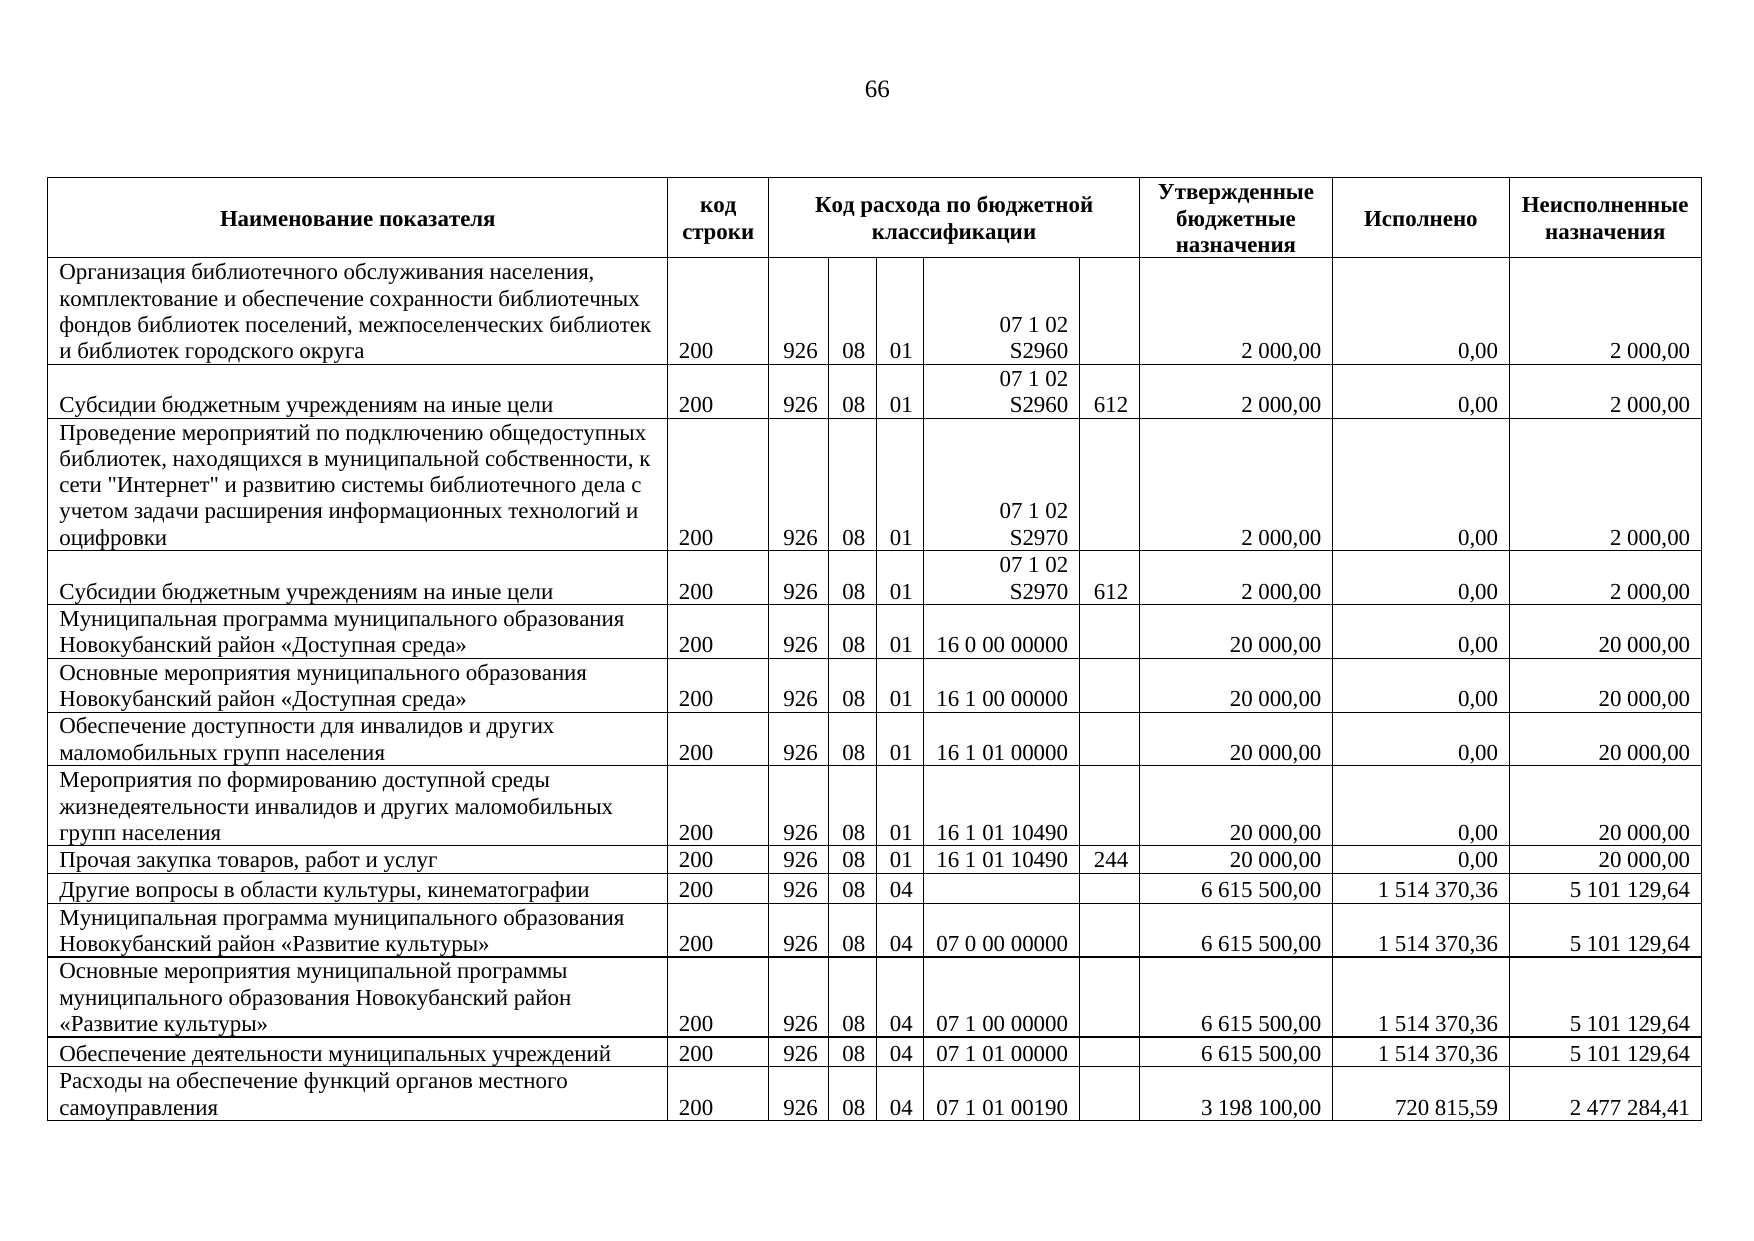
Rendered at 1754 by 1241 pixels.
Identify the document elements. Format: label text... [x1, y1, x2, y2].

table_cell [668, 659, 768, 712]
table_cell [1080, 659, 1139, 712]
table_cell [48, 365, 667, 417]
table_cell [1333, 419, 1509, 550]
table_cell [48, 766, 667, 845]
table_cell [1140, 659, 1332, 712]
table_header Код расхода по бюджетной классификации [769, 178, 1139, 257]
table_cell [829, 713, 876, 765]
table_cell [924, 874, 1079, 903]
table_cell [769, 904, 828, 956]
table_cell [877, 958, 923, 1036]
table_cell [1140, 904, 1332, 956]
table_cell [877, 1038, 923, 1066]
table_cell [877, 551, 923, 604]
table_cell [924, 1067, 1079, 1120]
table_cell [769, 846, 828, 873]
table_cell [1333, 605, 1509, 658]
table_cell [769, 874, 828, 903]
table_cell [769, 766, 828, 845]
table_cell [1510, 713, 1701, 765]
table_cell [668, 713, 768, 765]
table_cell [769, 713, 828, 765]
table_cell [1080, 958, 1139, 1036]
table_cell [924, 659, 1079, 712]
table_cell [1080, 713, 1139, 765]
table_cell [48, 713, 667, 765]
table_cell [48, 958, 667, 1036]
table_header Неисполненные назначения [1510, 178, 1701, 257]
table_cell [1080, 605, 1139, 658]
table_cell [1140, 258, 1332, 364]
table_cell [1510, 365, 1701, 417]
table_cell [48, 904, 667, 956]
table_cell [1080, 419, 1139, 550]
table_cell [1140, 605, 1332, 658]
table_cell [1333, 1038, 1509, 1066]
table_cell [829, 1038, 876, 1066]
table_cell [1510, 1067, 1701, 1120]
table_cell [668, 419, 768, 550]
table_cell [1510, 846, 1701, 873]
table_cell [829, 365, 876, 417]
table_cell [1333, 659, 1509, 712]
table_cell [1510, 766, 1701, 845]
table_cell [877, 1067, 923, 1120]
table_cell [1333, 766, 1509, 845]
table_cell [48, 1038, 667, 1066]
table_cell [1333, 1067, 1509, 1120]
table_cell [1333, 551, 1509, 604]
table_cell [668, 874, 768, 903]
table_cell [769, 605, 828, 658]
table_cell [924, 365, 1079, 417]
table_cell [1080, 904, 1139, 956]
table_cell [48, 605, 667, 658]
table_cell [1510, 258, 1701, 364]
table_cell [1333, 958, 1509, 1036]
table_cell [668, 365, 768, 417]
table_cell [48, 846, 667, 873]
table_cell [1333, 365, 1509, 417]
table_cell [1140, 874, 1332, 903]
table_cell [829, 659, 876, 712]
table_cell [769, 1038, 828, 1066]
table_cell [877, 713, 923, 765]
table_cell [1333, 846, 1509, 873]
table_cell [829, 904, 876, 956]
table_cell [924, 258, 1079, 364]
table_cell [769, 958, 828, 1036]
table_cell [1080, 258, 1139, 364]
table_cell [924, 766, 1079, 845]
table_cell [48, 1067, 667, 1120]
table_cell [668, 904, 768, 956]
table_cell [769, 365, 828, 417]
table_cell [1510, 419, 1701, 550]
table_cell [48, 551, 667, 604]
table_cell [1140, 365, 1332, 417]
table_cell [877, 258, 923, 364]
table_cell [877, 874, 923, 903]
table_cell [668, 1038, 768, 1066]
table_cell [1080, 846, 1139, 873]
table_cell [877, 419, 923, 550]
table_header Утвержденные бюджетные назначения [1140, 178, 1332, 257]
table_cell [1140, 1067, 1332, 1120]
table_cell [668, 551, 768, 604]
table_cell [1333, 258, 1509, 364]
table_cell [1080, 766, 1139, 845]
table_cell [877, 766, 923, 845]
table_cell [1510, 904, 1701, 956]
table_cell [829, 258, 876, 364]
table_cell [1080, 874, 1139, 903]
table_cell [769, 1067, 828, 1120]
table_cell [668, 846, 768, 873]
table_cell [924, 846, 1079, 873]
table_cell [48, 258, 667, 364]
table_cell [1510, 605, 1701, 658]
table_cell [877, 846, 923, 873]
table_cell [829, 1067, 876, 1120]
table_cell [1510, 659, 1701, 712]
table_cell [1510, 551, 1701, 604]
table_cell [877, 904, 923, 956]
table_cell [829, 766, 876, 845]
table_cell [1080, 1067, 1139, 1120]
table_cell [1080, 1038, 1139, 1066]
table_header код строки [668, 178, 768, 257]
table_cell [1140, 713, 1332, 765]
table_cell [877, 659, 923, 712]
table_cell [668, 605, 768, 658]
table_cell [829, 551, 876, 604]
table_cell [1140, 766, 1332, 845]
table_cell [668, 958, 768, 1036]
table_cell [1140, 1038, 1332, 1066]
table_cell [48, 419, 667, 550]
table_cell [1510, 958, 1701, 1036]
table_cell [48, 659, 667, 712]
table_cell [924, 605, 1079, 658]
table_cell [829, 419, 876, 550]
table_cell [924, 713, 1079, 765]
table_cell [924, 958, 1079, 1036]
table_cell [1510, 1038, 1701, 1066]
table_header Исполнено [1333, 178, 1509, 257]
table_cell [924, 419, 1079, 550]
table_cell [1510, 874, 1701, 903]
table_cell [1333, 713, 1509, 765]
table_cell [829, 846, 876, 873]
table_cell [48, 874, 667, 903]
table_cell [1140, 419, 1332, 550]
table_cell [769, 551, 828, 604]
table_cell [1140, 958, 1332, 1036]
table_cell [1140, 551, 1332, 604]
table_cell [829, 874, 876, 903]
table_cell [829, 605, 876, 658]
table_header Наименование показателя [48, 178, 667, 257]
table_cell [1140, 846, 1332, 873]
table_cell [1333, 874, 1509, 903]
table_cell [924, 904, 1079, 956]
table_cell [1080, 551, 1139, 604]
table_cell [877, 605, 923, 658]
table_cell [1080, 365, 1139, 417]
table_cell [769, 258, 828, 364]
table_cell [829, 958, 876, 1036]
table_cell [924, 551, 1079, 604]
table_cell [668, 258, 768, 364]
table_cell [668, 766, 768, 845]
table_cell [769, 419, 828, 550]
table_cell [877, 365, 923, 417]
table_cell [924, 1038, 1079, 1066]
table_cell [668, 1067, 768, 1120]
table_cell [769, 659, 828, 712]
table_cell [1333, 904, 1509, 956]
